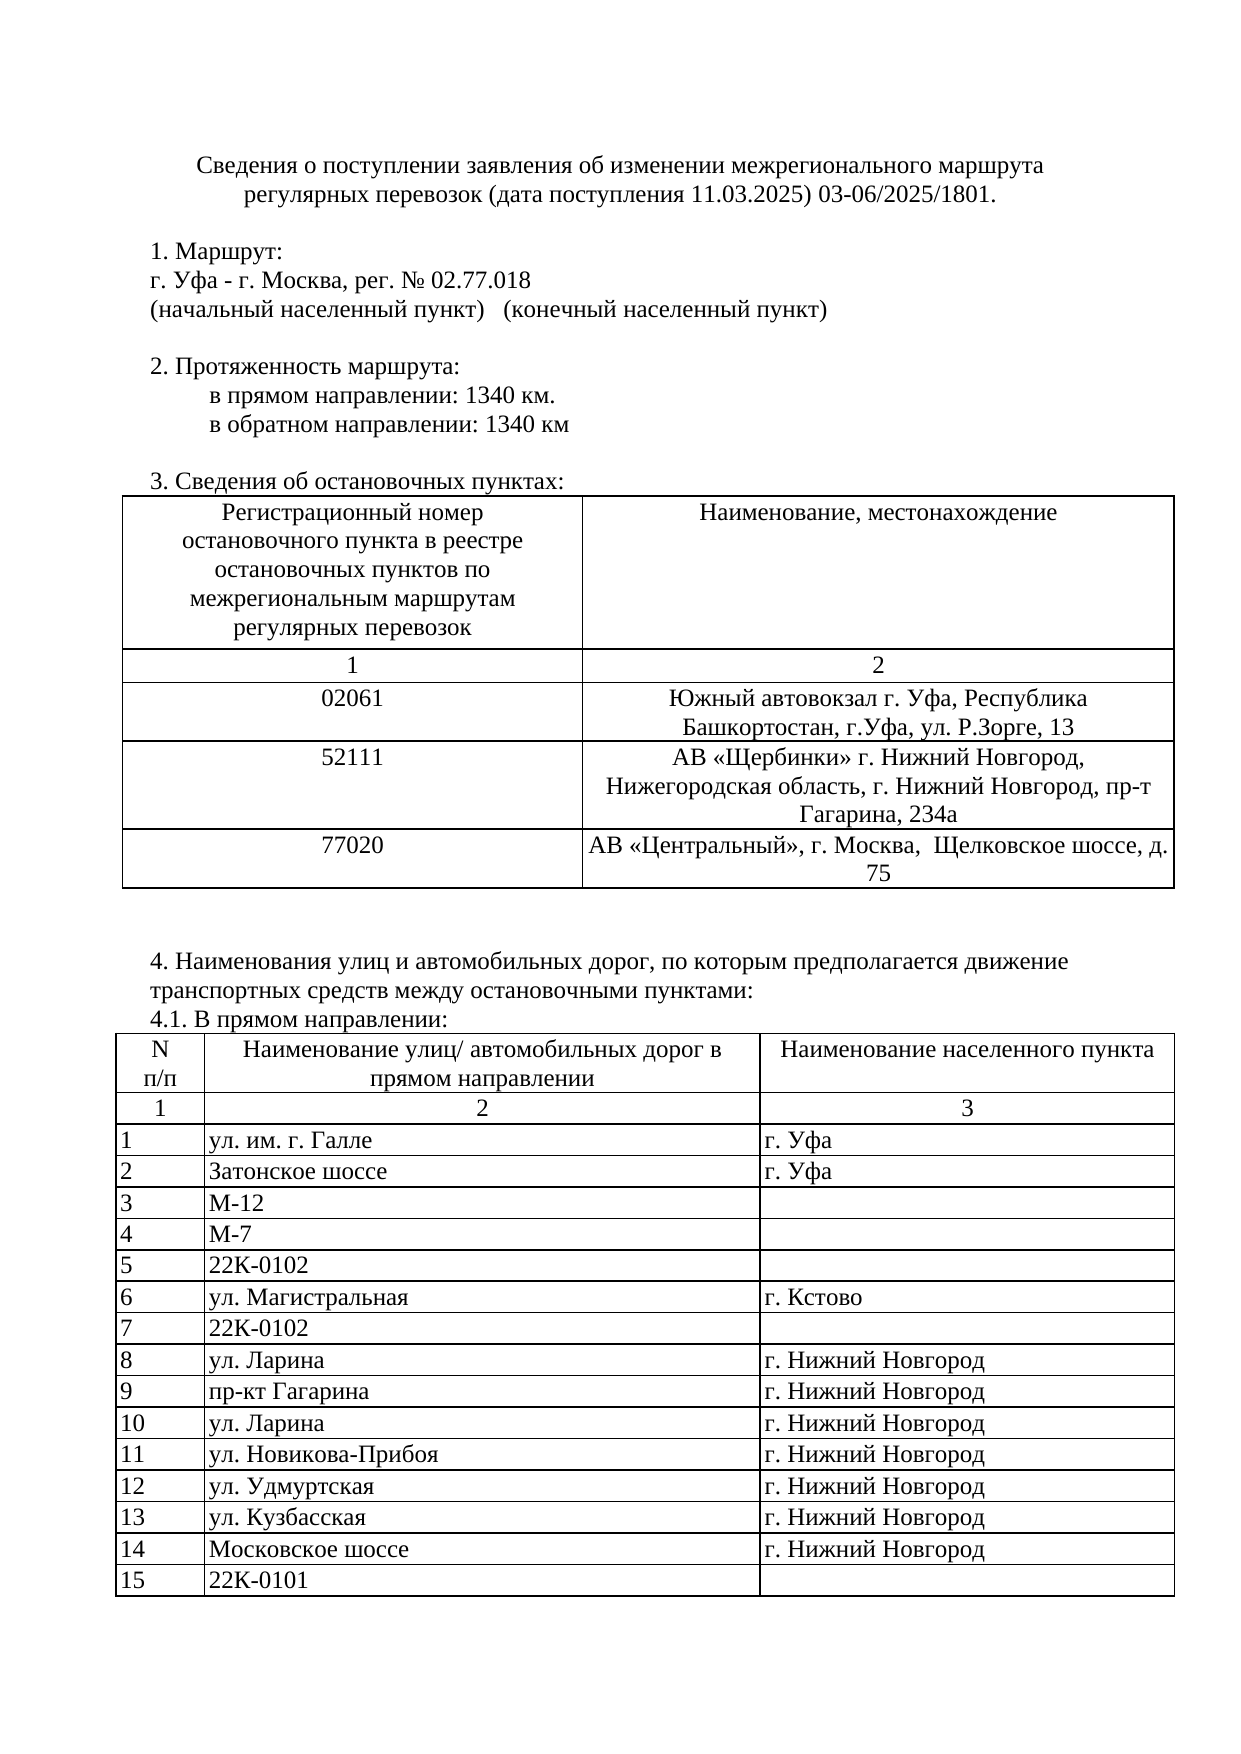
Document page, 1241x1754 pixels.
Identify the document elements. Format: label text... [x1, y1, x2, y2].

table_cell [761, 1565, 1174, 1595]
table_cell 4 [117, 1219, 204, 1249]
table_cell г. Нижний Новгород [761, 1376, 1174, 1406]
table_header Регистрационный номер остановочного пункта в реестре остановочных пунктов по межрегиональным маршрутам регулярных перевозок [123, 497, 582, 648]
text 4. Наименования улиц и автомобильных дорог, по которым предполагается движение транспортных средств между остановочными пунктами: [150, 946, 1090, 1004]
table_cell г. Нижний Новгород [761, 1471, 1174, 1501]
table_cell 8 [117, 1345, 204, 1375]
table_cell ул. Магистральная [205, 1282, 759, 1312]
table_cell 52111 [123, 742, 582, 828]
table_cell ул. им. г. Галле [205, 1125, 759, 1154]
table_cell г. Кстово [761, 1282, 1174, 1312]
table_cell ул. Ларина [205, 1408, 759, 1438]
table_cell 1 [117, 1093, 204, 1123]
table_cell ул. Кузбасская [205, 1502, 759, 1532]
table_cell 22К-0101 [205, 1565, 759, 1595]
table_cell ул. Новикова-Прибоя [205, 1439, 759, 1469]
table_cell 22К-0102 [205, 1313, 759, 1343]
table_cell 13 [117, 1502, 204, 1532]
table_cell 6 [117, 1282, 204, 1312]
table_cell АВ «Щербинки» г. Нижний Новгород, Нижегородская область, г. Нижний Новгород, пр-т Гагарина, 234а [583, 742, 1173, 828]
text 1. Маршрут: [150, 236, 1090, 265]
table_cell 22К-0102 [205, 1251, 759, 1280]
table_cell 10 [117, 1408, 204, 1438]
table_header Наименование, местонахождение [583, 497, 1173, 648]
table_cell 7 [117, 1313, 204, 1343]
table_cell 02061 [123, 683, 582, 740]
table_cell 2 [205, 1093, 759, 1123]
table_cell 11 [117, 1439, 204, 1469]
table_header Наименование населенного пункта [761, 1034, 1174, 1092]
table_cell Затонское шоссе [205, 1156, 759, 1186]
table_cell 1 [123, 650, 582, 681]
table_cell г. Нижний Новгород [761, 1439, 1174, 1469]
table_cell 14 [117, 1534, 204, 1563]
text (начальный населенный пункт) (конечный населенный пункт) [150, 294, 1090, 322]
table_cell 12 [117, 1471, 204, 1501]
table_cell [761, 1251, 1174, 1280]
table_cell 5 [117, 1251, 204, 1280]
text 4.1. В прямом направлении: [150, 1004, 1090, 1033]
text 2. Протяженность маршрута: [150, 351, 1090, 380]
text 3. Сведения об остановочных пунктах: [150, 466, 1090, 495]
table_cell [761, 1188, 1174, 1217]
table_cell 2 [117, 1156, 204, 1186]
text г. Уфа - г. Москва, рег. № 02.77.018 [150, 265, 1090, 294]
table_header N п/п [117, 1034, 204, 1092]
table_cell г. Нижний Новгород [761, 1345, 1174, 1375]
table_cell г. Уфа [761, 1156, 1174, 1186]
table_cell 1 [117, 1125, 204, 1154]
text в обратном направлении: 1340 км [150, 409, 1090, 437]
table_header Наименование улиц/ автомобильных дорог в прямом направлении [205, 1034, 759, 1092]
table_cell М-7 [205, 1219, 759, 1249]
table_cell М-12 [205, 1188, 759, 1217]
table_cell АВ «Центральный», г. Москва, Щелковское шоссе, д. 75 [583, 830, 1173, 887]
table_cell 9 [117, 1376, 204, 1406]
table_cell [761, 1313, 1174, 1343]
text в прямом направлении: 1340 км. [150, 380, 1090, 409]
text Сведения о поступлении заявления об изменении межрегионального маршрута регулярных перевозок (дата поступления 11.03.2025) 03-06/2025/1801. [150, 150, 1090, 207]
table_cell 77020 [123, 830, 582, 887]
table_cell [761, 1219, 1174, 1249]
table_cell г. Нижний Новгород [761, 1408, 1174, 1438]
table_cell Южный автовокзал г. Уфа, Республика Башкортостан, г.Уфа, ул. Р.Зорге, 13 [583, 683, 1173, 740]
table_cell 3 [117, 1188, 204, 1217]
table_cell г. Нижний Новгород [761, 1534, 1174, 1563]
table_cell Московское шоссе [205, 1534, 759, 1563]
table_cell г. Нижний Новгород [761, 1502, 1174, 1532]
table_cell 2 [583, 650, 1173, 681]
table_cell ул. Ларина [205, 1345, 759, 1375]
table_cell 15 [117, 1565, 204, 1595]
table_cell 3 [761, 1093, 1174, 1123]
table_cell пр-кт Гагарина [205, 1376, 759, 1406]
table_cell г. Уфа [761, 1125, 1174, 1154]
table_cell ул. Удмуртская [205, 1471, 759, 1501]
